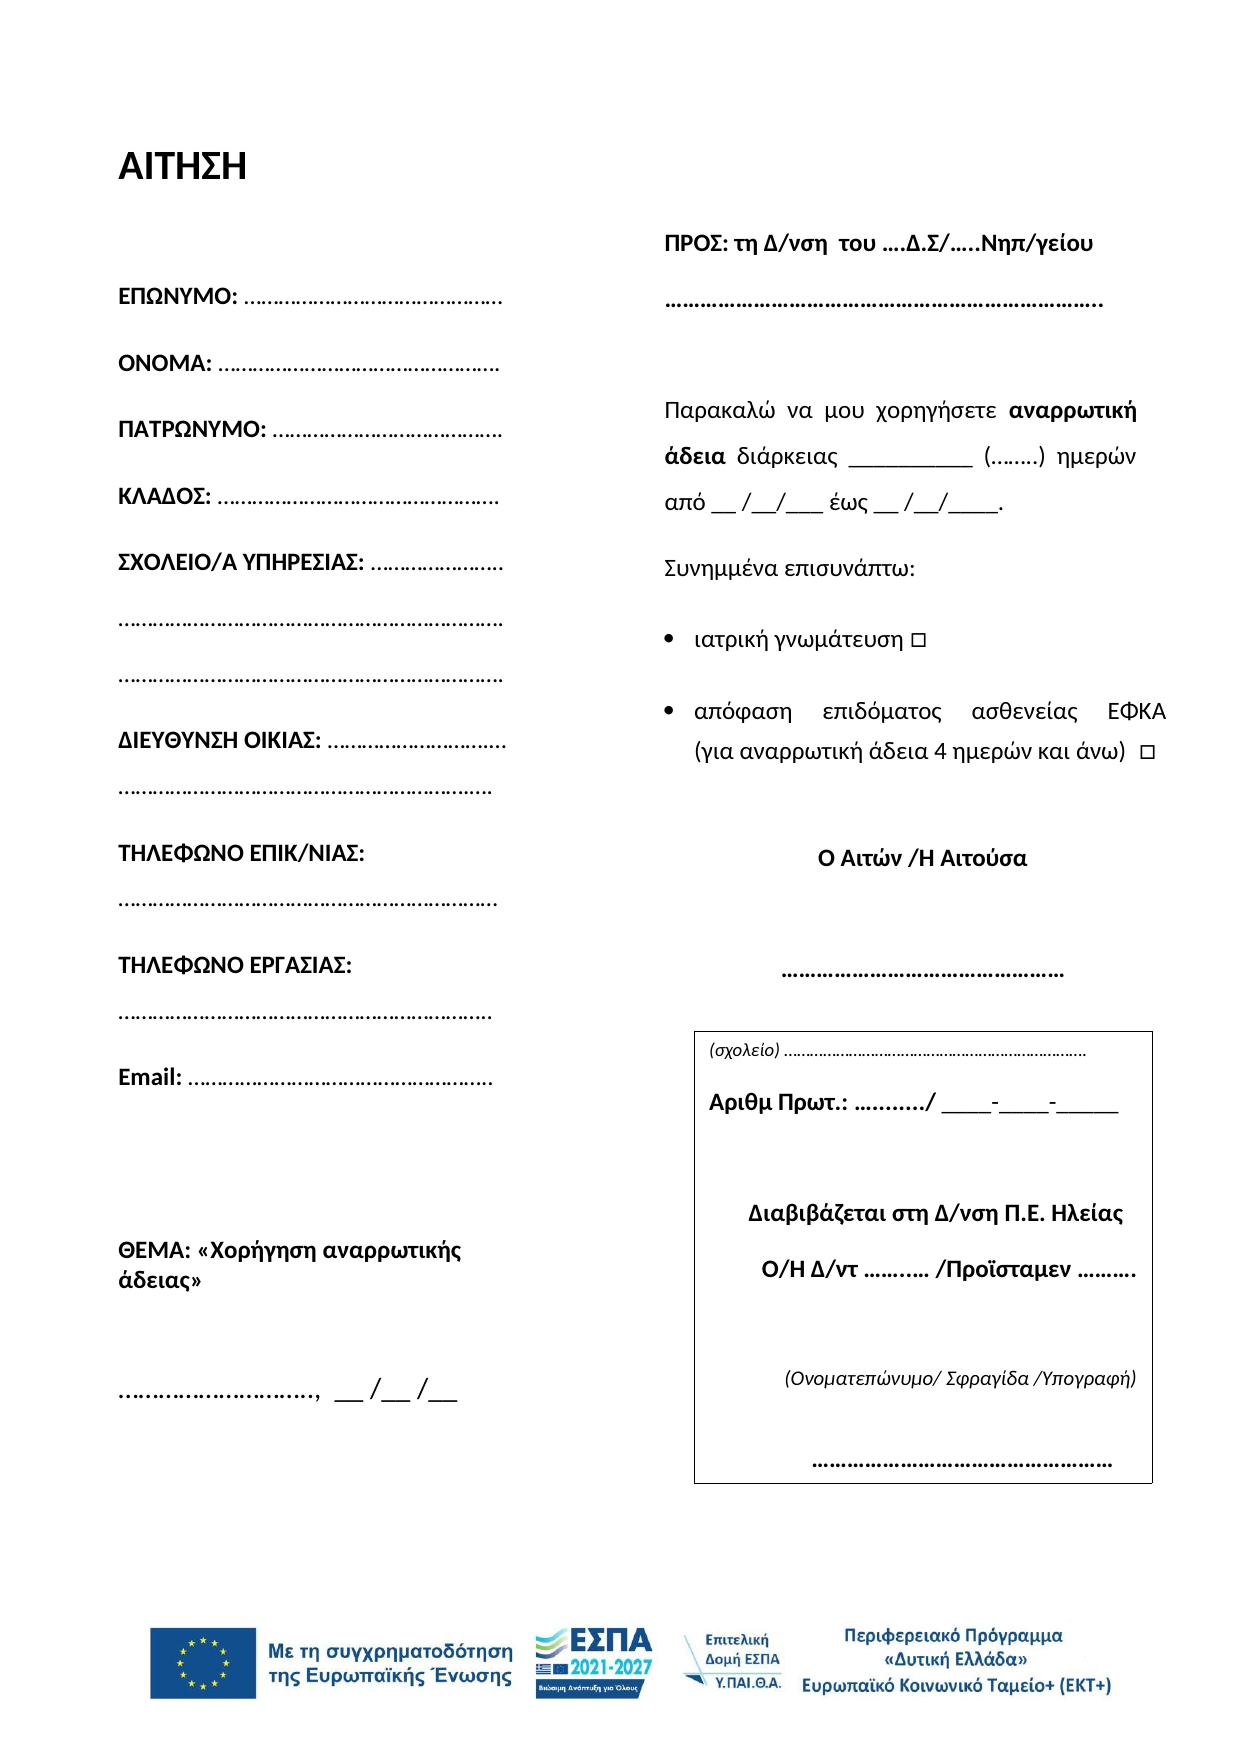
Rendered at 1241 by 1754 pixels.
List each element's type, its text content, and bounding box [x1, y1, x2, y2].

text ΚΛΑΔΟΣ: …………………………………………. [118, 480, 605, 510]
text ΣΧΟΛΕΙΟ/Α ΥΠΗΡΕΣΙΑΣ: ………………….. [118, 546, 605, 577]
text ΠΡΟΣ: τη Δ/νση του ….Δ.Σ/…..Νηπ/γείου [664, 227, 1181, 257]
text ……………………….., __ /__ /__ [118, 1370, 605, 1406]
text Email: …………………………………………….. [118, 1061, 605, 1092]
text ΔΙΕΥΘΥΝΣΗ ΟΙΚΙΑΣ: ……………………….… …………………………………………………….…. [118, 724, 605, 801]
text ΑΙΤΗΣΗ [118, 103, 605, 190]
list ιατρική γνωμάτευση □ [664, 619, 1152, 655]
picture [144, 1620, 1113, 1701]
text ΤΗΛΕΦΩΝΟ ΕΡΓΑΣΙΑΣ: ……………………………………………………….. [118, 949, 605, 1025]
text …………………………………………… [664, 1443, 1181, 1473]
text ………………………………………… [664, 953, 1181, 984]
text ΕΠΩΝΥΜΟ: ……………………………………… [118, 280, 605, 311]
text ΤΗΛΕΦΩΝΟ ΕΠΙΚ/ΝΙΑΣ: ………………………………………………………… [118, 837, 605, 913]
text ……………………………………………………………….. [664, 283, 1181, 313]
list απόφαση επιδόματος ασθενείας ΕΦΚΑ (για αναρρωτική άδεια 4 ημερών και άνω) □ [664, 695, 1167, 766]
text Συνημμένα επισυνάπτω: [664, 552, 1181, 583]
text …………………………………………………………. [118, 658, 605, 688]
text ΠΑΤΡΩΝΥΜΟ: …………………………………. [118, 413, 605, 444]
text Ο Αιτών /Η Αιτούσα [664, 842, 1181, 872]
text Παρακαλώ να μου χορηγήσετε αναρρωτική άδεια διάρκειας __________ (……..) ημερών από __ /__/___ έως __ /__/____. [664, 394, 1137, 516]
text …………………………………………………………. [118, 602, 605, 633]
text ΟΝΟΜΑ: …………………………………………. [118, 347, 605, 377]
text ΘΕΜΑ: «Χορήγηση αναρρωτικής άδειας» [118, 1234, 605, 1295]
